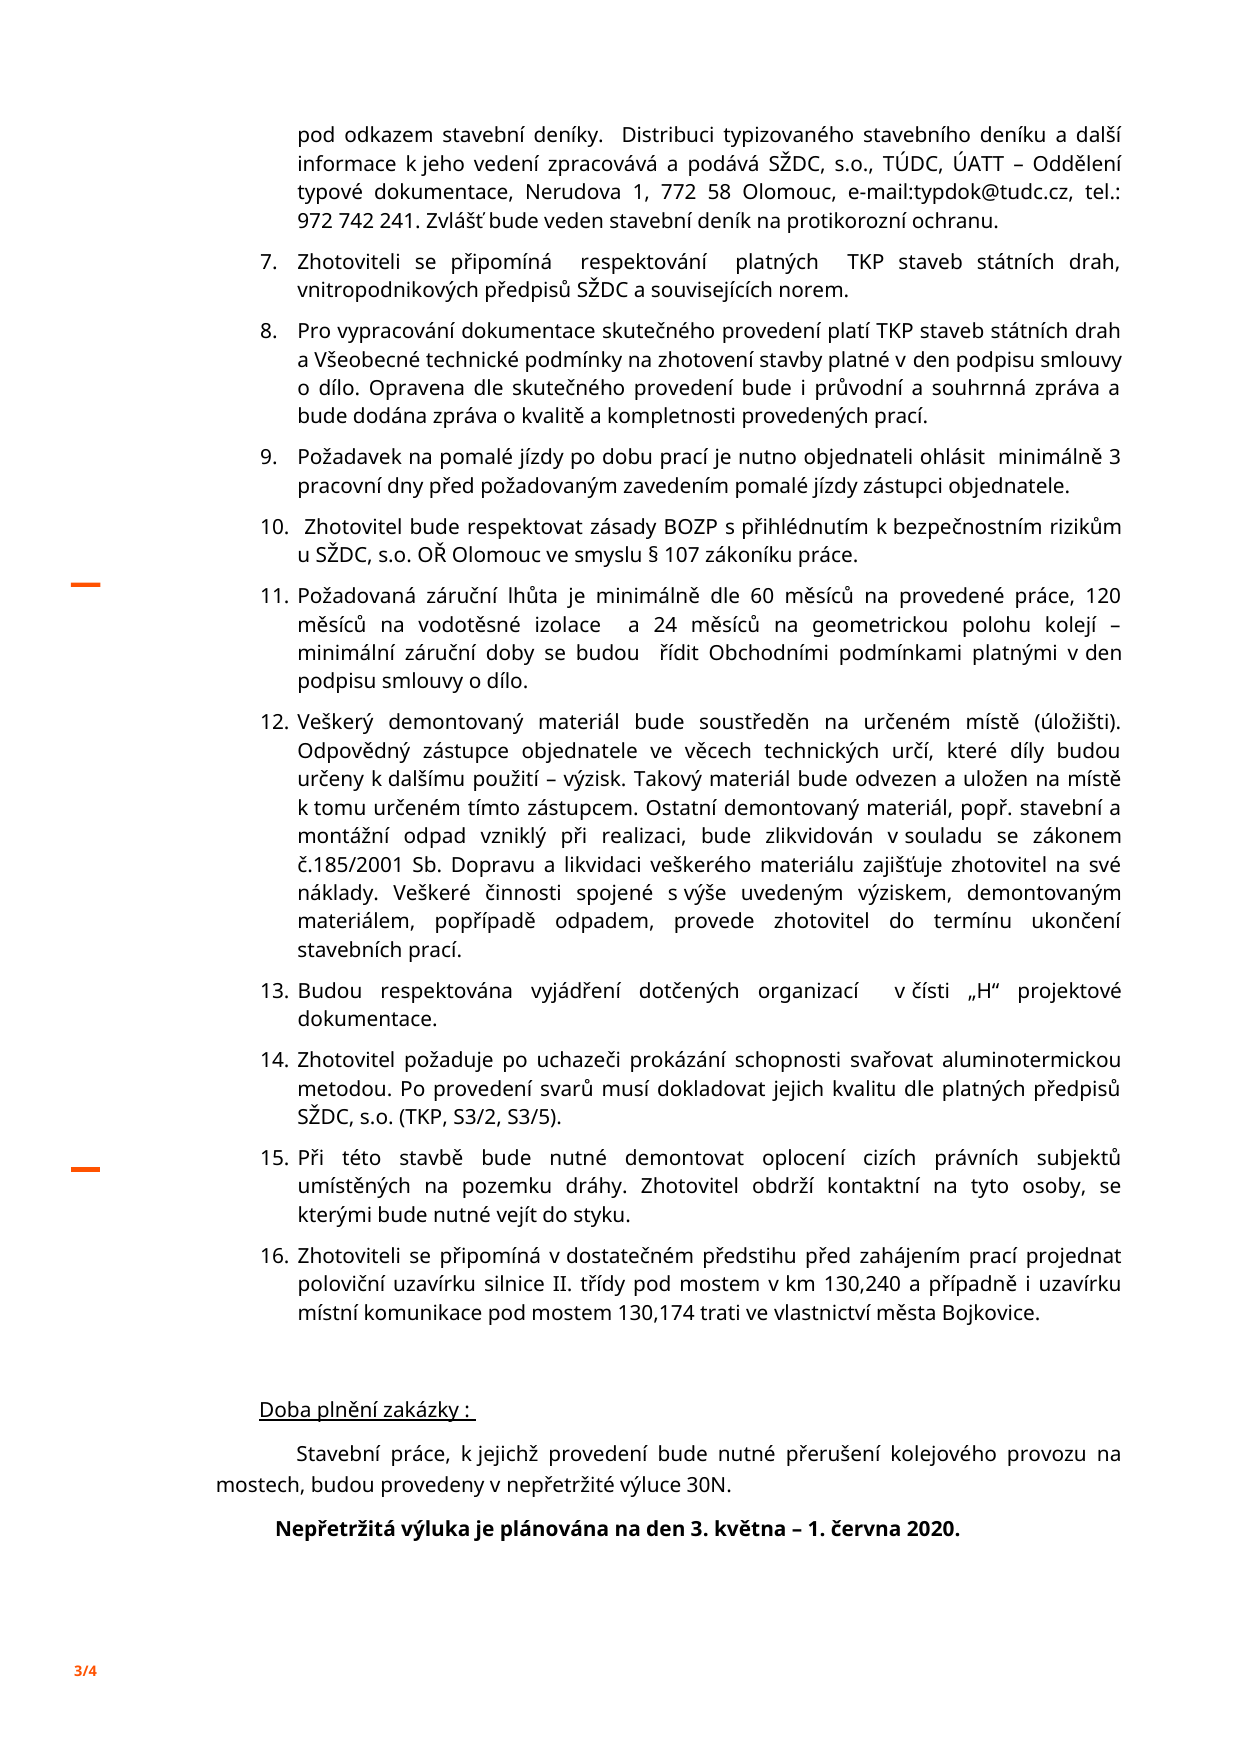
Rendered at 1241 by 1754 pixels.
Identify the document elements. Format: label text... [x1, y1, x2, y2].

list Veškerý demontovaný materiál bude soustředěn na určeném místě (úložišti). Odpovědný zástupce objednatele ve věcech technických určí, které díly budou určeny k dalšímu použití – výzisk. Takový materiál bude odvezen a uložen na místě k tomu určeném tímto zástupcem. Ostatní demontovaný materiál, popř. stavební a montážní odpad vzniklý při realizaci, bude zlikvidován v souladu se zákonem č.185/2001 Sb. Dopravu a likvidaci veškerého materiálu zajišťuje zhotovitel na své náklady. Veškeré činnosti spojené s výše uvedeným výziskem, demontovaným materiálem, popřípadě odpadem, provede zhotovitel do termínu ukončení stavebních prací. [260, 707, 1122, 963]
list Zhotovitel bude respektovat zásady BOZP s přihlédnutím k bezpečnostním rizikům u SŽDC, s.o. OŘ Olomouc ve smyslu § 107 zákoníku práce. [260, 512, 1122, 569]
list Zhotoviteli se připomíná respektování platných TKP staveb státních drah, vnitropodnikových předpisů SŽDC a souvisejících norem. [260, 247, 1122, 304]
text Nepřetržitá výluka je plánována na den 3. května – 1. června 2020. [216, 1514, 1122, 1542]
list Zhotoviteli se připomíná v dostatečném předstihu před zahájením prací projednat poloviční uzavírku silnice II. třídy pod mostem v km 130,240 a případně i uzavírku místní komunikace pod mostem 130,174 trati ve vlastnictví města Bojkovice. [260, 1241, 1122, 1326]
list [260, 121, 1122, 234]
list Při této stavbě bude nutné demontovat oplocení cizích právních subjektů umístěných na pozemku dráhy. Zhotovitel obdrží kontaktní na tyto osoby, se kterými bude nutné vejít do styku. [260, 1143, 1122, 1228]
list Pro vypracování dokumentace skutečného provedení platí TKP staveb státních drah a Všeobecné technické podmínky na zhotovení stavby platné v den podpisu smlouvy o dílo. Opravena dle skutečného provedení bude i průvodní a souhrnná zpráva a bude dodána zpráva o kvalitě a kompletnosti provedených prací. [260, 316, 1122, 430]
text Doba plnění zakázky : [216, 1395, 1122, 1423]
list Budou respektována vyjádření dotčených organizací v čísti „H“ projektové dokumentace. [260, 976, 1122, 1033]
list Požadavek na pomalé jízdy po dobu prací je nutno objednateli ohlásit minimálně 3 pracovní dny před požadovaným zavedením pomalé jízdy zástupci objednatele. [260, 442, 1122, 499]
text Stavební práce, k jejichž provedení bude nutné přerušení kolejového provozu na mostech, budou provedeny v nepřetržité výluce 30N. [216, 1439, 1122, 1498]
list Zhotovitel požaduje po uchazeči prokázání schopnosti svařovat aluminotermickou metodou. Po provedení svarů musí dokladovat jejich kvalitu dle platných předpisů SŽDC, s.o. (TKP, S3/2, S3/5). [260, 1045, 1122, 1131]
list Požadovaná záruční lhůta je minimálně dle 60 měsíců na provedené práce, 120 měsíců na vodotěsné izolace a 24 měsíců na geometrickou polohu kolejí – minimální záruční doby se budou řídit Obchodními podmínkami platnými v den podpisu smlouvy o dílo. [260, 581, 1122, 695]
